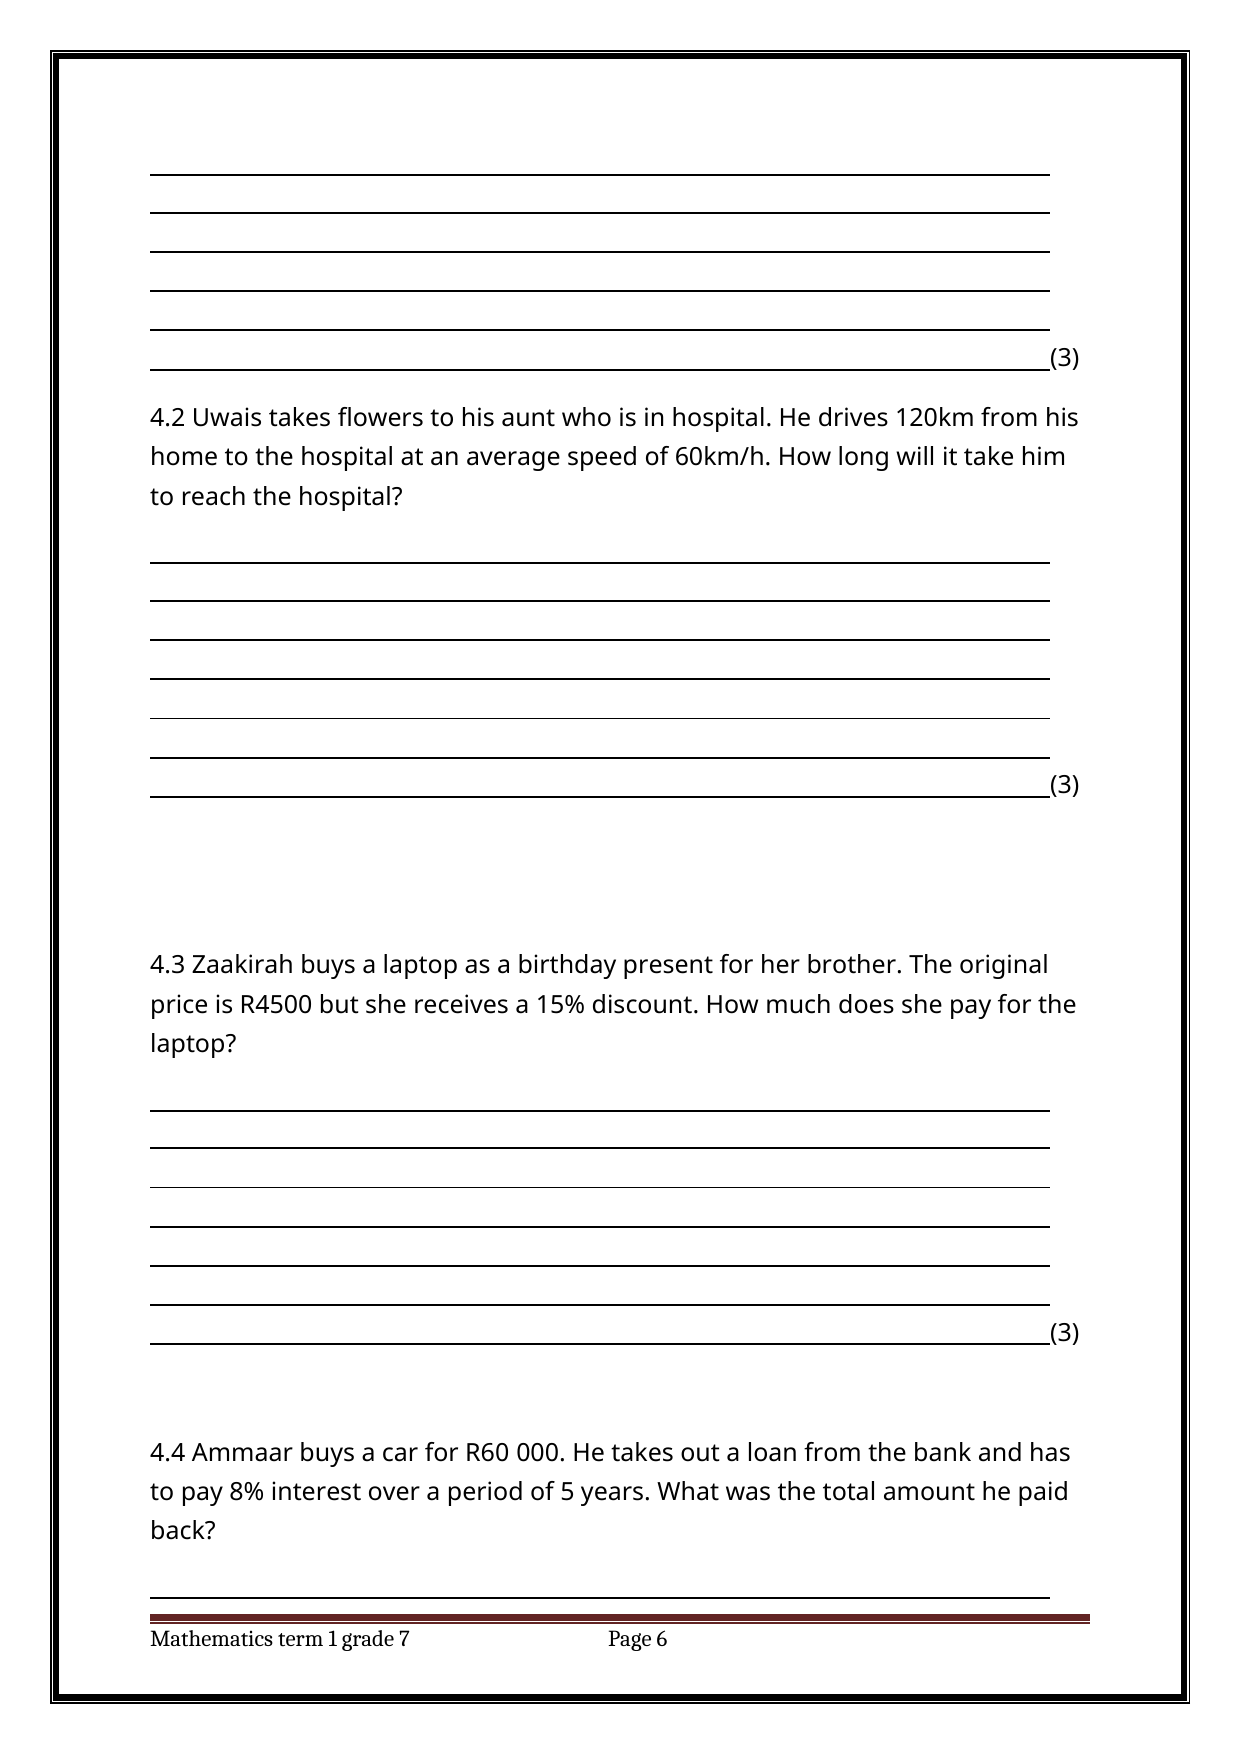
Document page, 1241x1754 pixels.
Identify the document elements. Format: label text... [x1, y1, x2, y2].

text (5) [150, 1573, 1090, 1601]
text (3) [150, 1085, 1090, 1348]
text 4.4 Ammaar buys a car for R60 000. He takes out a loan from the bank and has to pay 8% interest over a period of 5 years. What was the total amount he paid back? [150, 1434, 1090, 1547]
text 4.3 Zaakirah buys a laptop as a birthday present for her brother. The original price is R4500 but she receives a 15% discount. How much does she pay for the laptop? [150, 947, 1090, 1059]
text (3) [150, 150, 1090, 374]
text (3) [150, 538, 1090, 801]
text 4.2 Uwais takes flowers to his aunt who is in hospital. He drives 120km from his home to the hospital at an average speed of 60km/h. How long will it take him to reach the hospital? [150, 400, 1090, 512]
